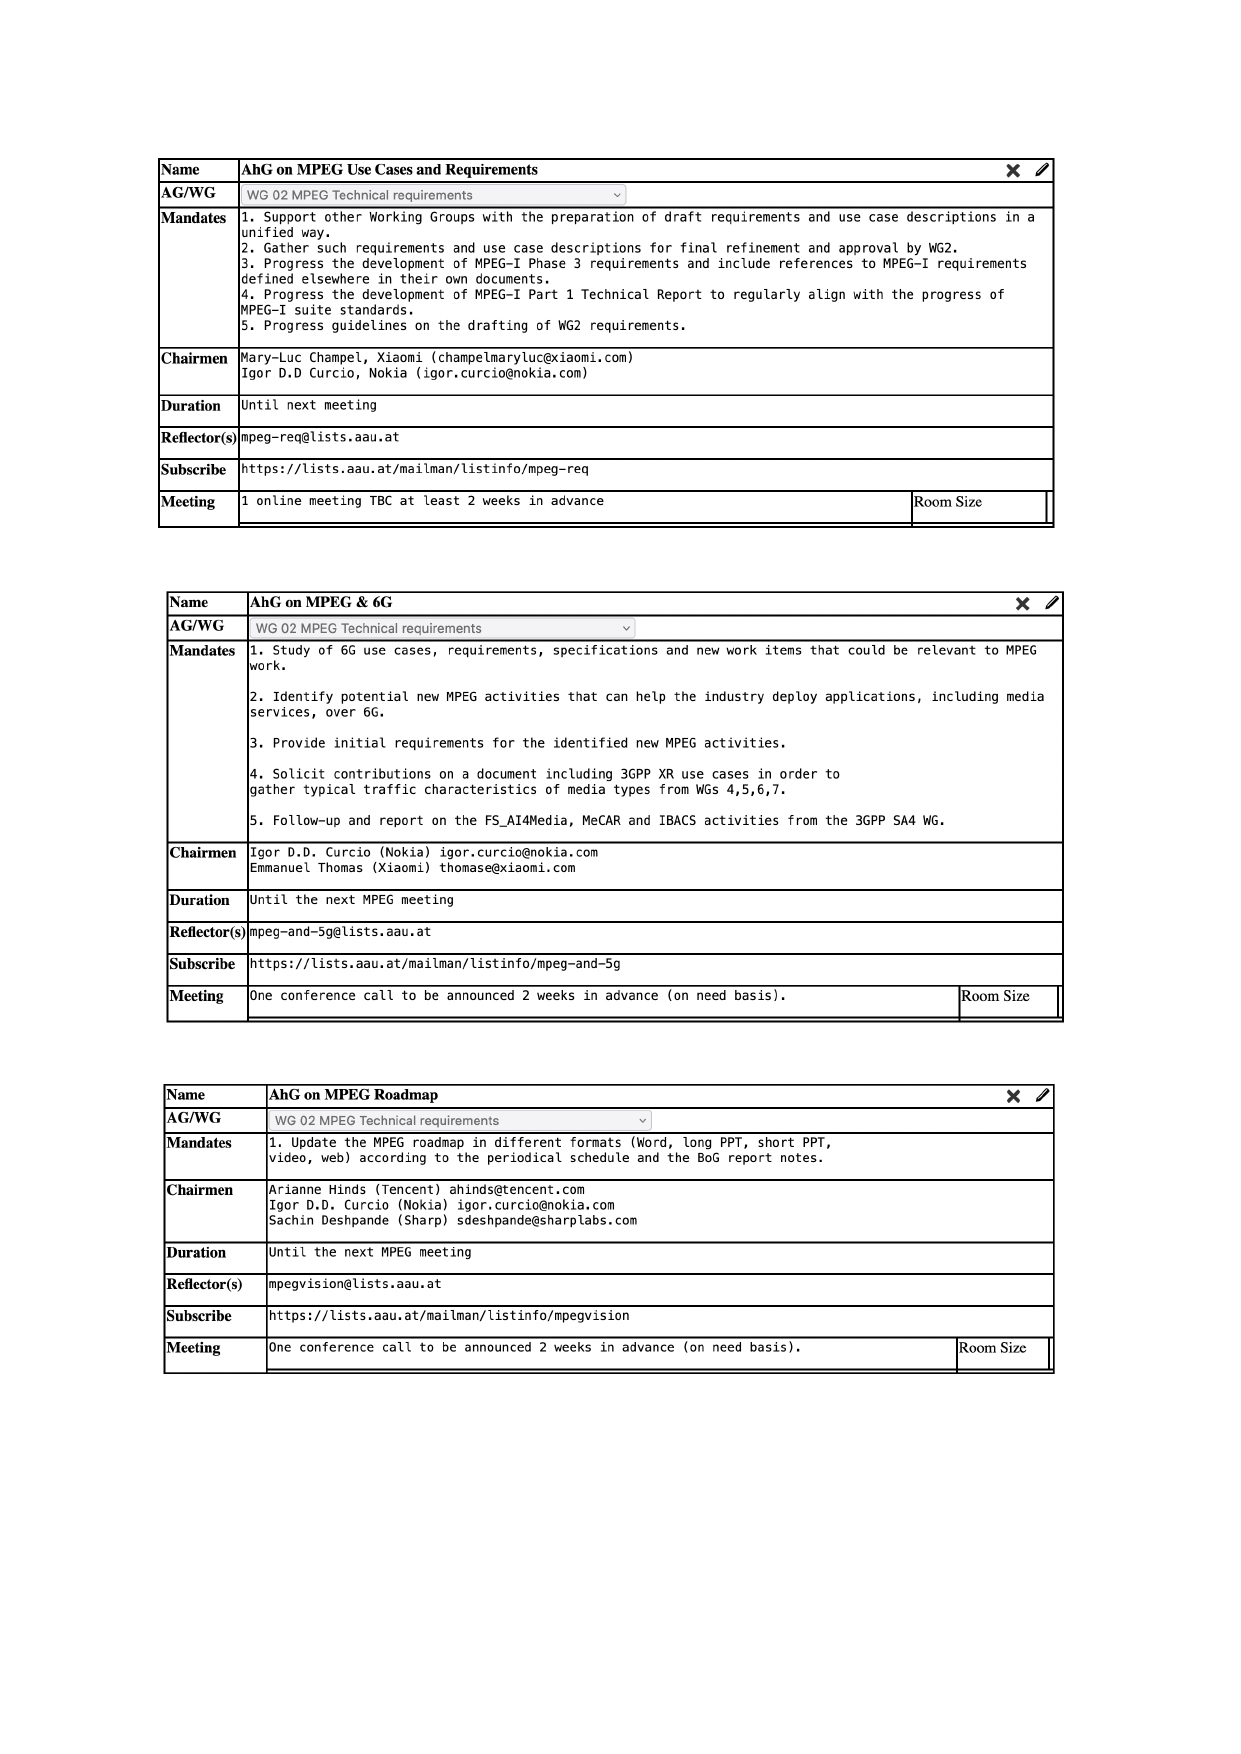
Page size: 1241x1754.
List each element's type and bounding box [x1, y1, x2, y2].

picture [150, 150, 1090, 549]
picture [150, 577, 1090, 1045]
picture [150, 1073, 1090, 1397]
